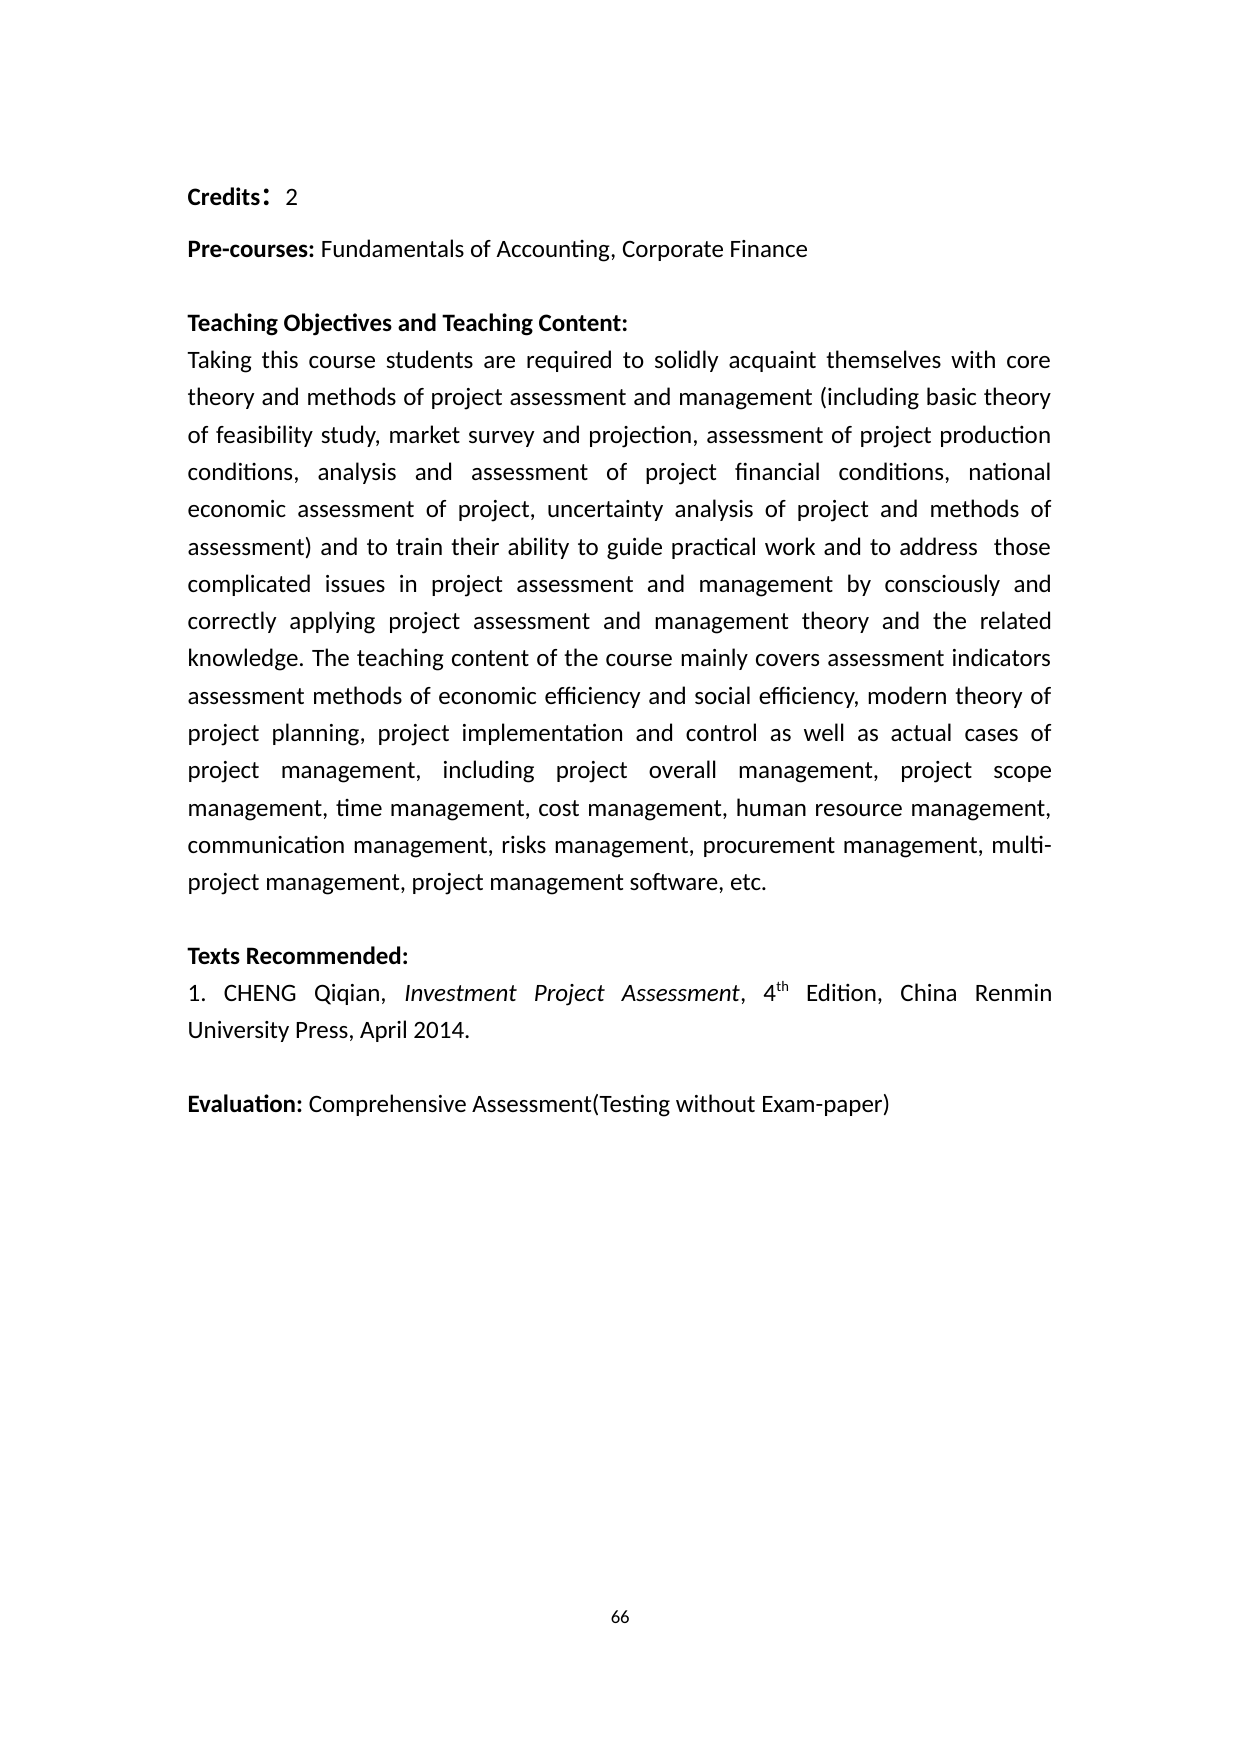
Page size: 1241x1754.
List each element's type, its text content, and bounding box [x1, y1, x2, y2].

text Credits：2 [187, 162, 1053, 227]
text Evaluation: Comprehensive Assessment(Testing without Exam-paper) [187, 1088, 1053, 1120]
text Texts Recommended: [187, 939, 1053, 972]
text Pre-courses: Fundamentals of Accounting, Corporate Finance [187, 232, 1053, 265]
text Teaching Objectives and Teaching Content: [187, 306, 1053, 339]
text 1. CHENG Qiqian, Investment Project Assessment, 4th Edition, China Renmin University Press, April 2014. [187, 976, 1053, 1046]
text Taking this course students are required to solidly acquaint themselves with core theory and methods of project assessment and management (including basic theory of feasibility study, market survey and projection, assessment of project production conditions, analysis and assessment of project financial conditions, national economic assessment of project, uncertainty analysis of project and methods of assessment) and to train their ability to guide practical work and to address those complicated issues in project assessment and management by consciously and correctly applying project assessment and management theory and the related knowledge. The teaching content of the course mainly covers assessment indicators assessment methods of economic efficiency and social efficiency, modern theory of project planning, project implementation and control as well as actual cases of project management, including project overall management, project scope management, time management, cost management, human resource management, communication management, risks management, procurement management, multi-project management, project management software, etc. [187, 343, 1053, 898]
